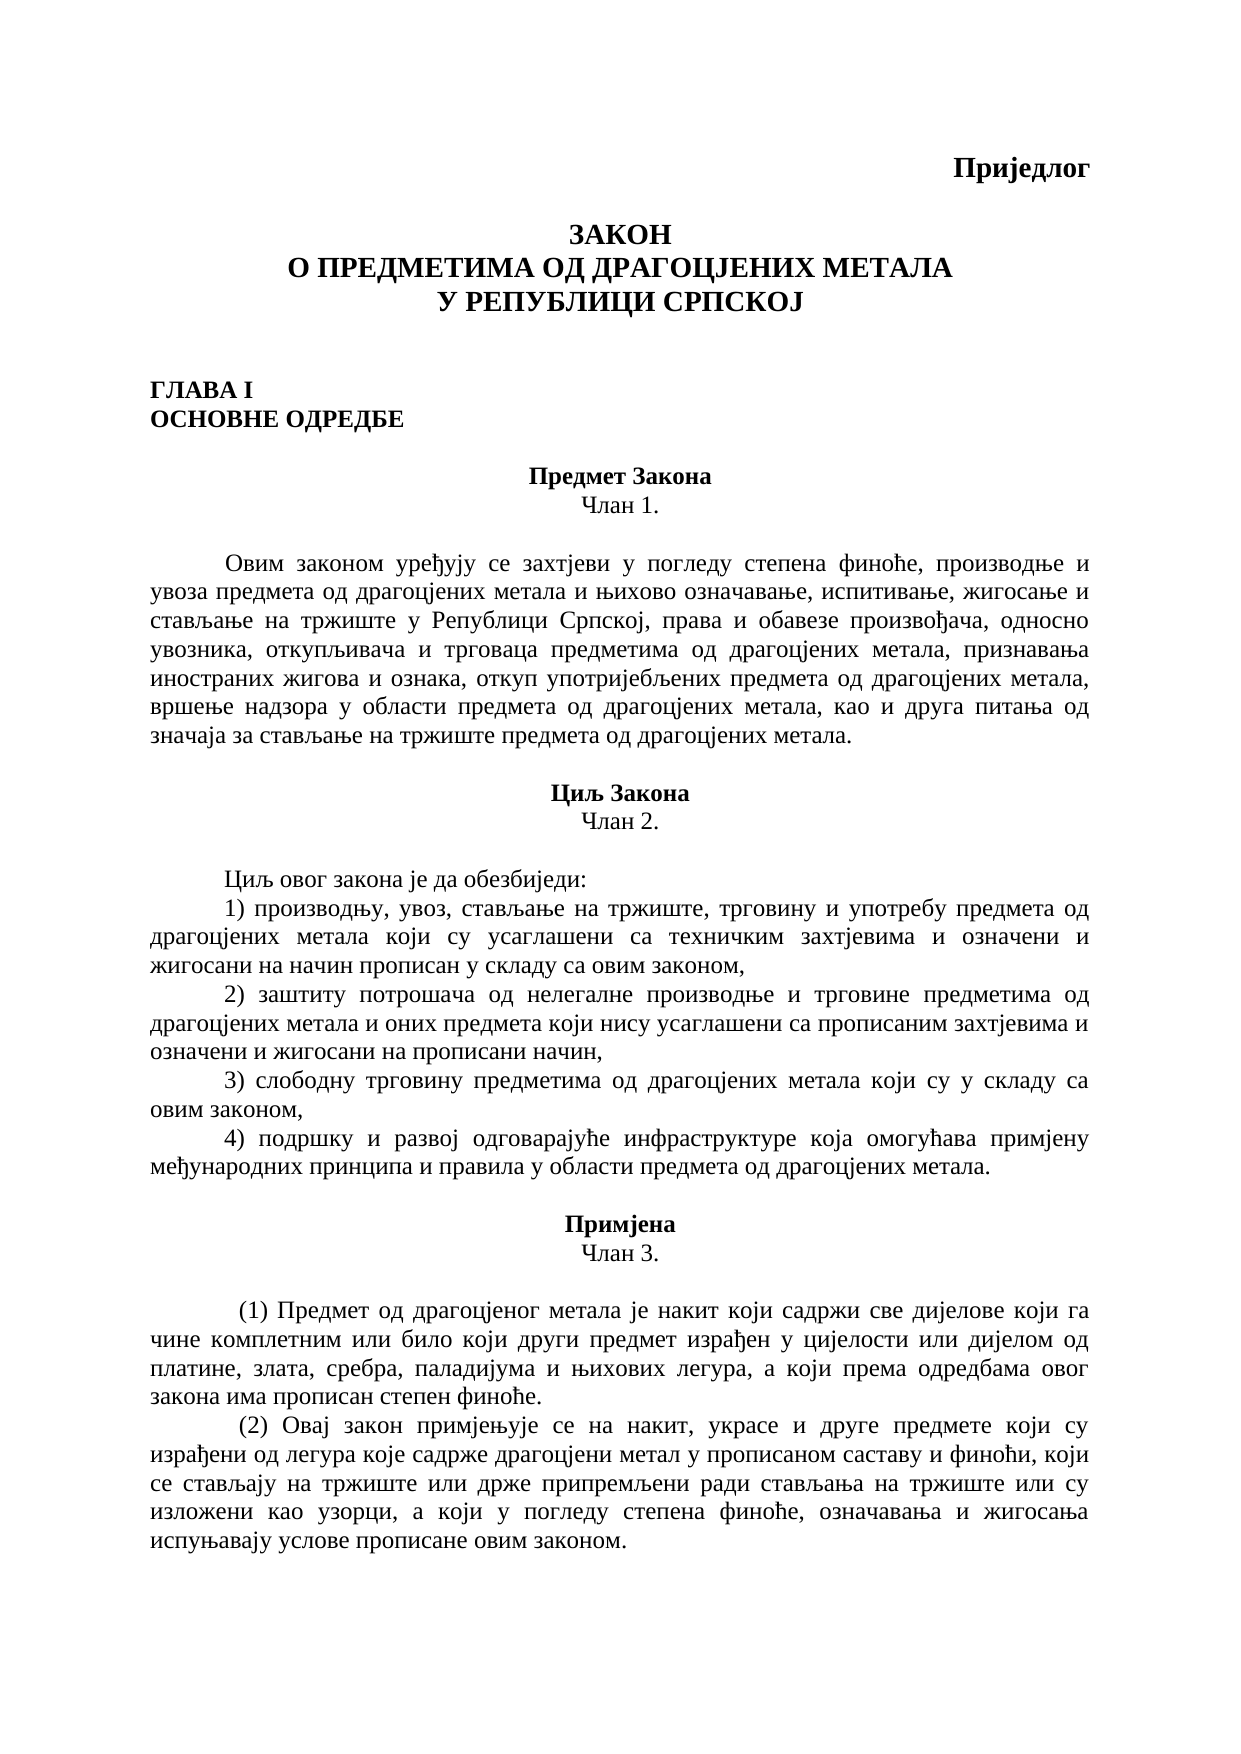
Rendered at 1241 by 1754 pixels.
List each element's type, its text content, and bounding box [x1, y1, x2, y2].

text Циљ Закона [150, 778, 1090, 806]
text Предмет Закона [150, 461, 1090, 490]
text О ПРЕДМЕТИМА ОД ДРАГОЦЈЕНИХ МЕТАЛА [150, 251, 1090, 284]
text ОСНОВНЕ ОДРЕДБЕ [150, 404, 1090, 433]
text 2) заштиту потрошача од нелегалне производње и трговине предметима од драгоцјених метала и оних предмета који нису усаглашени са прописаним захтјевима и означени и жигосани на прописани начин, [150, 979, 1090, 1065]
text (1) Предмет од драгоцјеног метала је накит који садржи све дијелове који га чине комплетним или било који други предмет израђен у цијелости или дијелом од платине, злата, сребра, паладијума и њихових легура, а који према одредбама овог закона има прописан степен финоће. [150, 1295, 1090, 1410]
text 3) слободну трговину предметима од драгоцјених метала који су у складу са овим законом, [150, 1065, 1090, 1123]
text Примјена [150, 1209, 1090, 1238]
text Члан 2. [150, 806, 1090, 835]
text Циљ овог закона је да обезбиједи: [150, 864, 1090, 893]
text Приједлог [150, 150, 1090, 183]
text У РЕПУБЛИЦИ СРПСКОЈ [150, 284, 1090, 318]
text Члан 3. [150, 1238, 1090, 1266]
text ЗАКОН [150, 217, 1090, 251]
text Члан 1. [150, 490, 1090, 519]
text 4) подршку и развој одговарајуће инфраструктуре која омогућава примјену међународних принципа и правила у области предмета од драгоцјених метала. [150, 1123, 1090, 1180]
text (2) Овај закон примјењује се на накит, украсе и друге предмете који су израђени од легура које садрже драгоцјени метал у прописаном саставу и финоћи, који се стављају на тржиште или држе припремљени ради стављања на тржиште или су изложени као узорци, а који у погледу степена финоће, означавања и жигосања испуњавају услове прописане овим законом. [150, 1410, 1090, 1554]
text 1) производњу, увоз, стављање на тржиште, трговину и употребу предмета од драгоцјених метала који су усаглашени са техничким захтјевима и означени и жигосани на начин прописан у складу са овим законом, [150, 893, 1090, 979]
text Овим законом уређују се захтјеви у погледу степена финоће, производње и увоза предмета од драгоцјених метала и њихово означавање, испитивање, жигосање и стављање на тржиште у Републици Српској, права и обавезе произвођача, односно увозника, откупљивача и трговаца предметима од драгоцјених метала, признавања иностраних жигова и ознака, откуп употријебљених предмета од драгоцјених метала, вршење надзора у области предмета од драгоцјених метала, као и друга питања од значаја за стављање на тржиште предмета од драгоцјених метала. [150, 548, 1090, 749]
text ГЛАВА I [150, 375, 1090, 404]
